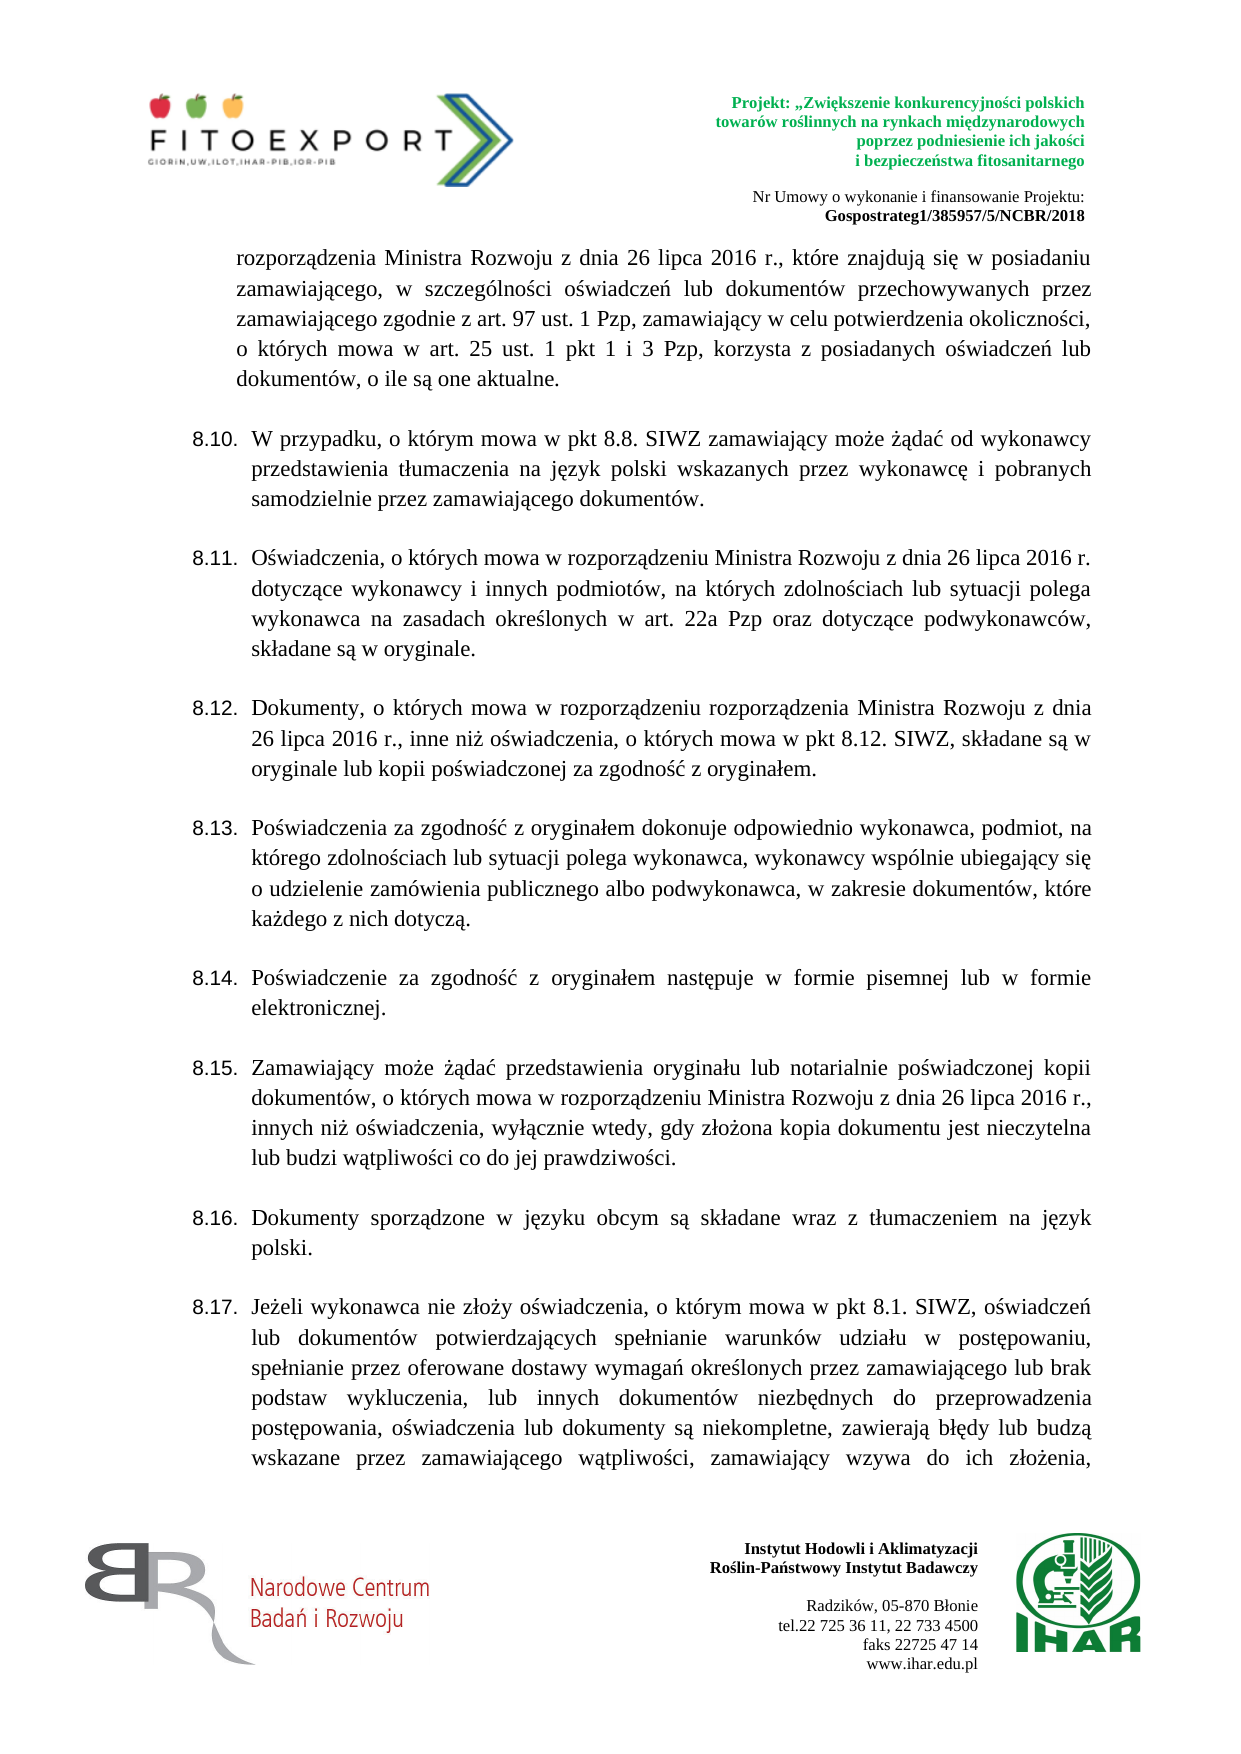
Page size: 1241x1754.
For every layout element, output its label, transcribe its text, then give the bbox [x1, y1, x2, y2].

list Poświadczenia za zgodność z oryginałem dokonuje odpowiednio wykonawca, podmiot, na którego zdolnościach lub sytuacji polega wykonawca, wykonawcy wspólnie ubiegający się o udzielenie zamówienia publicznego albo podwykonawca, w zakresie dokumentów, które każdego z nich dotyczą. [192, 814, 1093, 931]
list Oświadczenia, o których mowa w rozporządzeniu Ministra Rozwoju z dnia 26 lipca 2016 r. dotyczące wykonawcy i innych podmiotów, na których zdolnościach lub sytuacji polega wykonawca na zasadach określonych w art. 22a Pzp oraz dotyczące podwykonawców, składane są w oryginale. [192, 544, 1093, 661]
list Zamawiający może żądać przedstawienia oryginału lub notarialnie poświadczonej kopii dokumentów, o których mowa w rozporządzeniu Ministra Rozwoju z dnia 26 lipca 2016 r., innych niż oświadczenia, wyłącznie wtedy, gdy złożona kopia dokumentu jest nieczytelna lub budzi wątpliwości co do jej prawdziwości. [192, 1054, 1093, 1171]
list Dokumenty, o których mowa w rozporządzeniu rozporządzenia Ministra Rozwoju z dnia 26 lipca 2016 r., inne niż oświadczenia, o których mowa w pkt 8.12. SIWZ, składane są w oryginale lub kopii poświadczonej za zgodność z oryginałem. [192, 694, 1093, 781]
list Poświadczenie za zgodność z oryginałem następuje w formie pisemnej lub w formie elektronicznej. [192, 964, 1093, 1021]
list W przypadku, o którym mowa w pkt 8.8. SIWZ zamawiający może żądać od wykonawcy przedstawienia tłumaczenia na język polski wskazanych przez wykonawcę i pobranych samodzielnie przez zamawiającego dokumentów. [192, 424, 1093, 511]
picture [147, 92, 514, 187]
list Dokumenty sporządzone w języku obcym są składane wraz z tłumaczeniem na język polski. [192, 1204, 1093, 1260]
picture [85, 1543, 430, 1665]
picture [1016, 1533, 1141, 1652]
